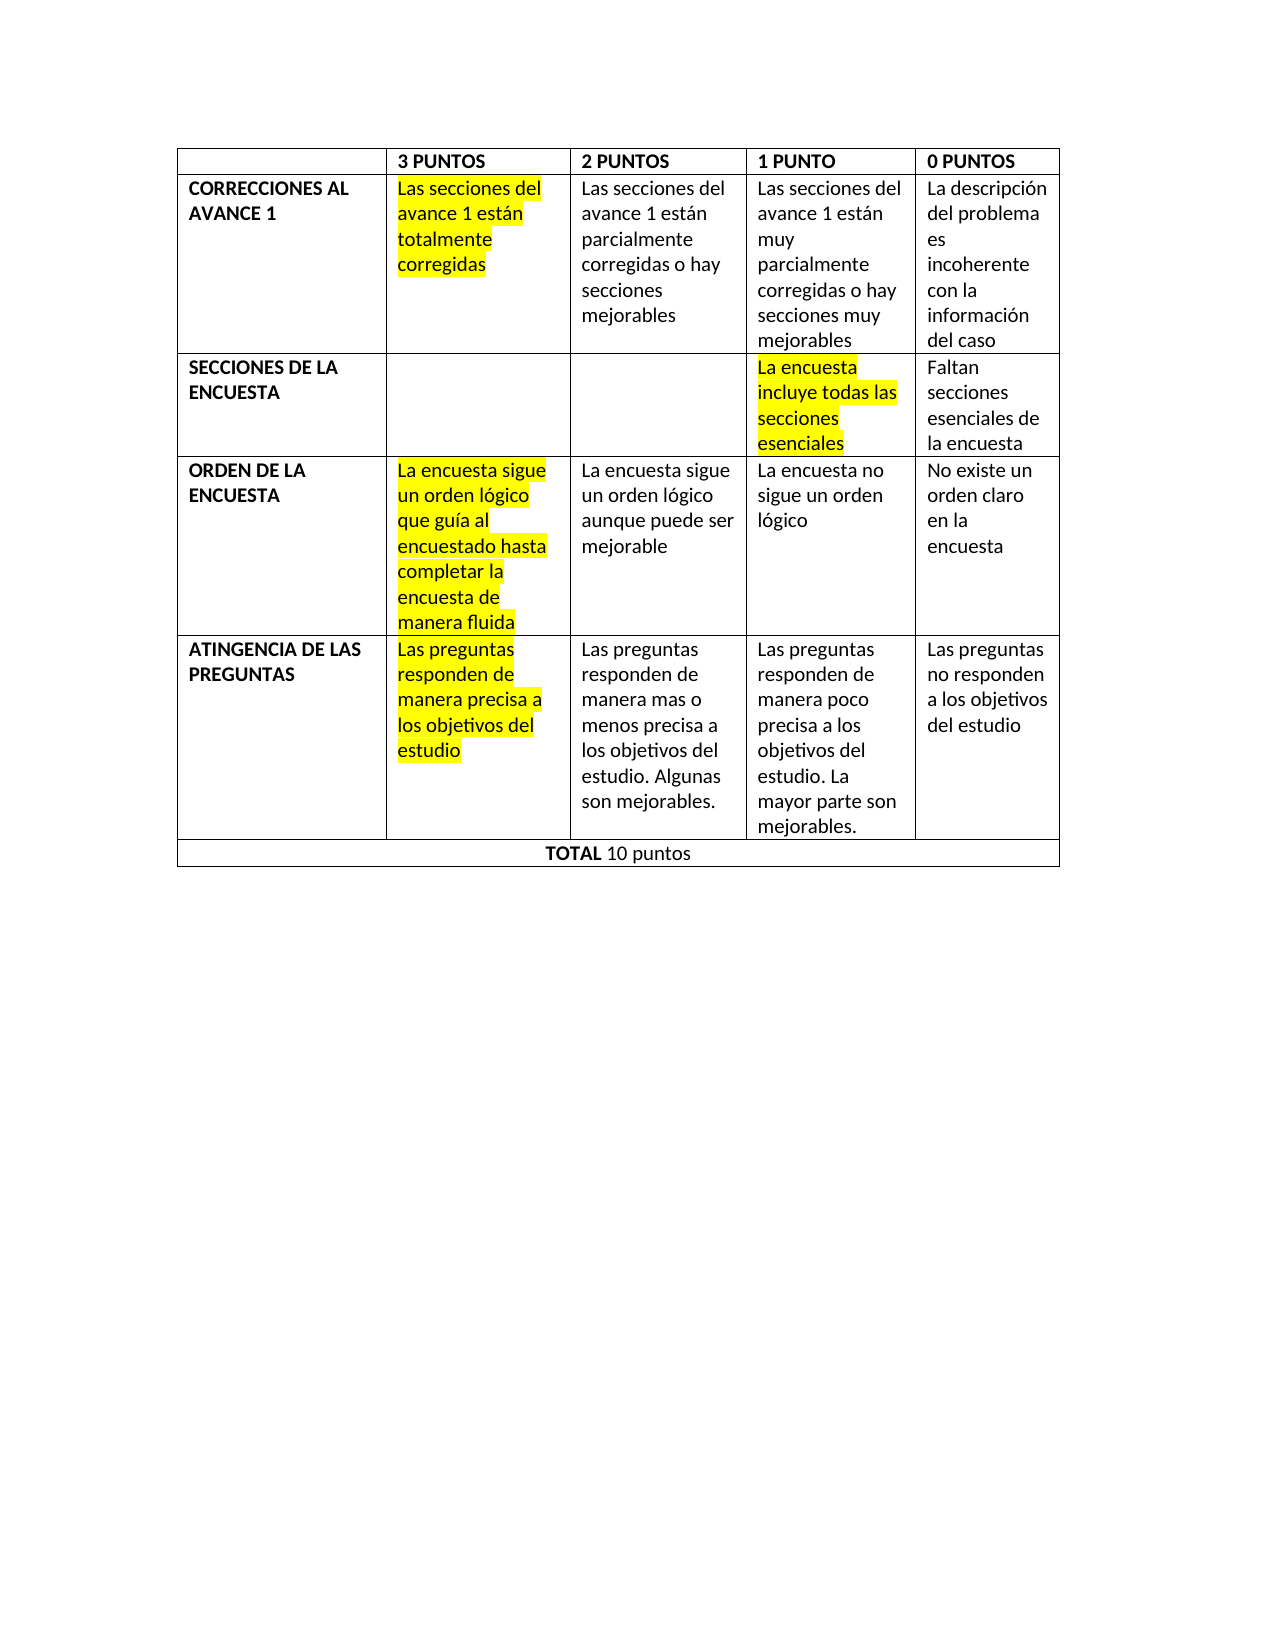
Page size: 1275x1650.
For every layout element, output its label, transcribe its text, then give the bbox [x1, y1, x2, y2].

table_cell La encuesta sigue un orden lógico aunque puede ser mejorable [571, 457, 746, 635]
table_cell La descripción del problema es incoherente con la información del caso [916, 175, 1059, 353]
table_cell La encuesta no sigue un orden lógico [747, 457, 915, 635]
table_cell No existe un orden claro en la encuesta [916, 457, 1059, 635]
table_header 2 PUNTOS [571, 149, 746, 174]
table_header 3 PUNTOS [387, 149, 570, 174]
table_cell Las secciones del avance 1 están parcialmente corregidas o hay secciones mejorables [571, 175, 746, 353]
table_cell TOTAL 10 puntos [178, 840, 1059, 866]
table_header 0 PUNTOS [916, 149, 1059, 174]
table_cell SECCIONES DE LA ENCUESTA [178, 354, 386, 456]
table_header [178, 149, 386, 174]
table_cell Las secciones del avance 1 están muy parcialmente corregidas o hay secciones muy mejorables [747, 175, 915, 353]
table_cell Las secciones del avance 1 están totalmente corregidas [387, 175, 570, 353]
table_cell La encuesta sigue un orden lógico que guía al encuestado hasta completar la encuesta de manera fluida [387, 457, 570, 635]
table_cell [387, 354, 570, 456]
table_cell [571, 354, 746, 456]
table_cell CORRECCIONES AL AVANCE 1 [178, 175, 386, 353]
table_cell Las preguntas no responden a los objetivos del estudio [916, 636, 1059, 839]
table_cell La encuesta incluye todas las secciones esenciales [747, 354, 915, 456]
table_cell ORDEN DE LA ENCUESTA [178, 457, 386, 635]
table_header 1 PUNTO [747, 149, 915, 174]
table_cell Las preguntas responden de manera precisa a los objetivos del estudio [387, 636, 570, 839]
table_cell ATINGENCIA DE LAS PREGUNTAS [178, 636, 386, 839]
table_cell Las preguntas responden de manera mas o menos precisa a los objetivos del estudio. Algunas son mejorables. [571, 636, 746, 839]
table_cell Las preguntas responden de manera poco precisa a los objetivos del estudio. La mayor parte son mejorables. [747, 636, 915, 839]
table_cell Faltan secciones esenciales de la encuesta [916, 354, 1059, 456]
